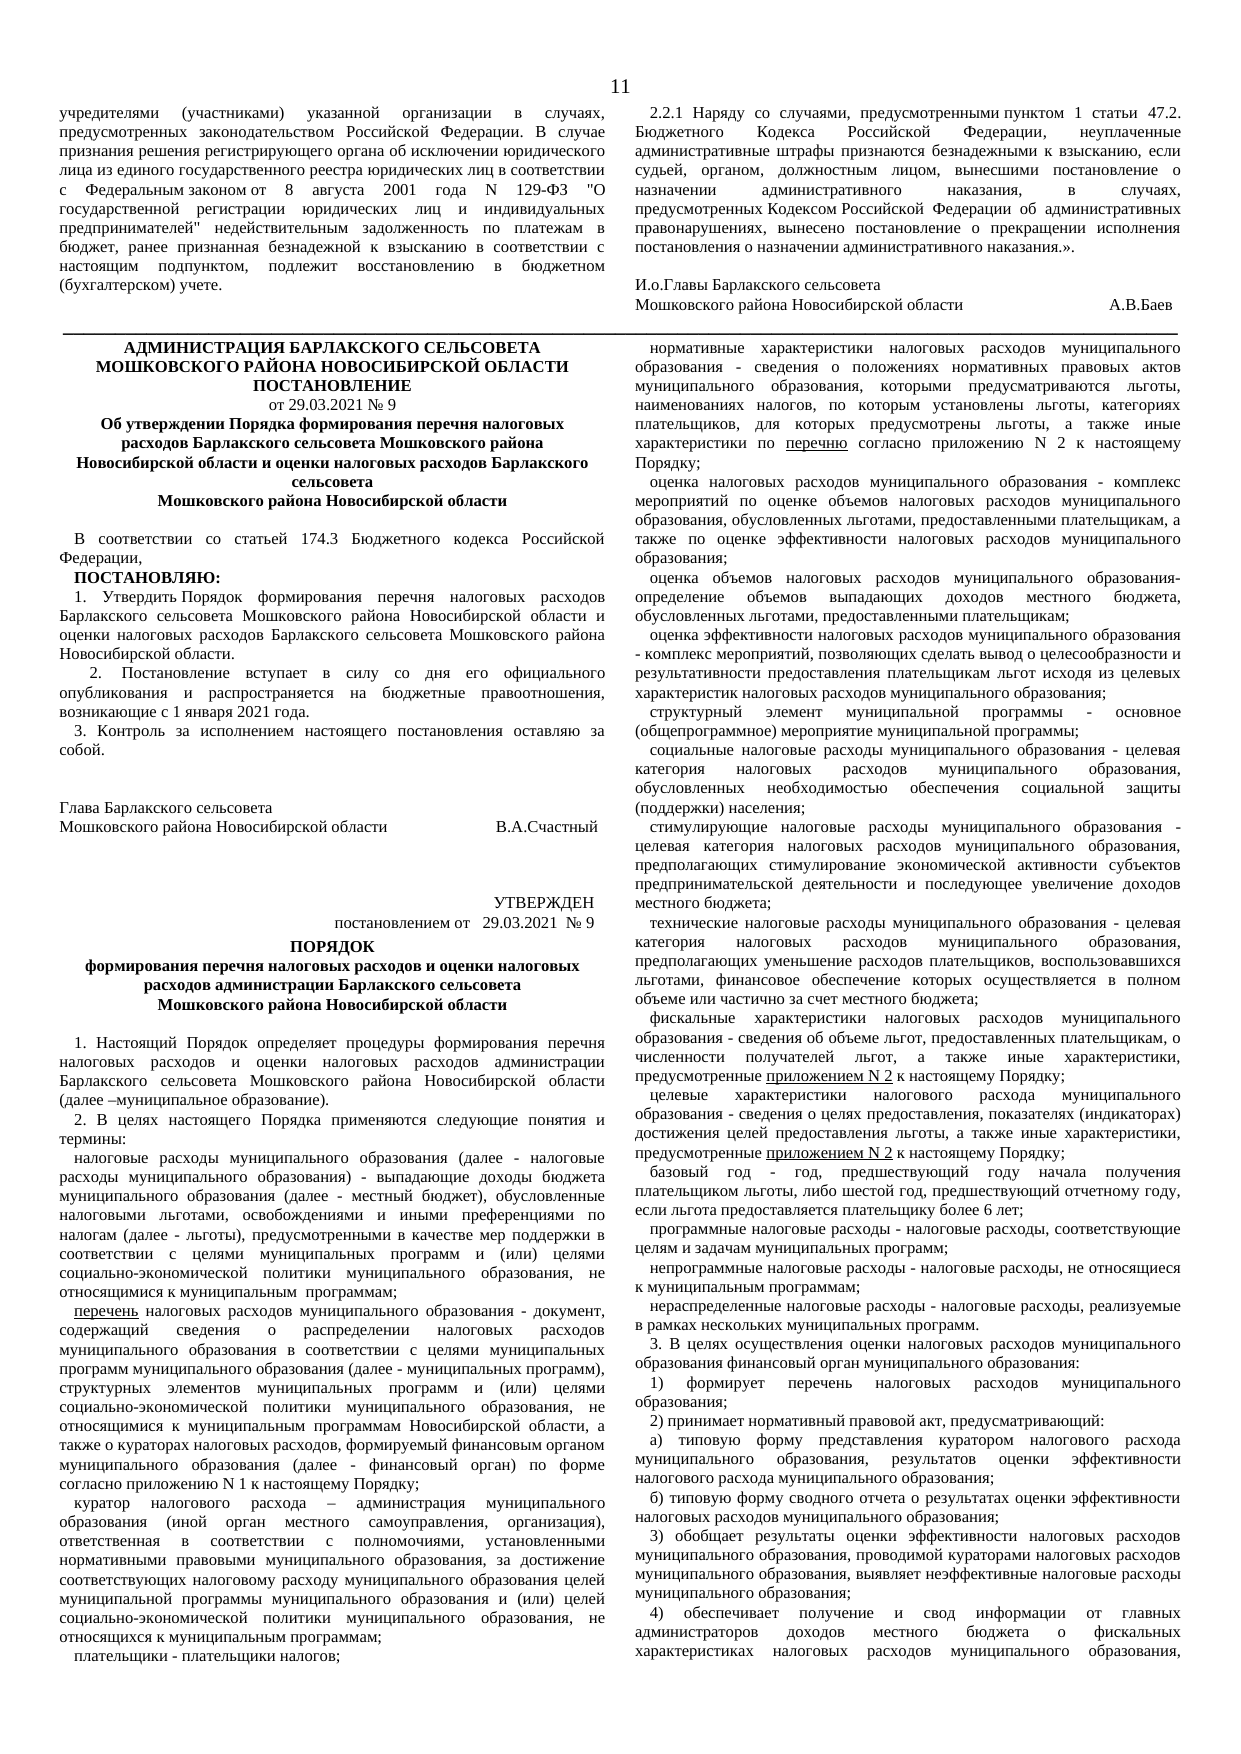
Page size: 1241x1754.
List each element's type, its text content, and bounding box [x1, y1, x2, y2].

text 2) принимает нормативный правовой акт, предусматривающий: [635, 1411, 1181, 1430]
text 2. В целях настоящего Порядка применяются следующие понятия и термины: [59, 1109, 605, 1148]
text ___________________________________________________________________________________________________________ [59, 313, 1181, 337]
text 1. Настоящий Порядок определяет процедуры формирования перечня налоговых расходов и оценки налоговых расходов администрации Барлакского сельсовета Мошковского района Новосибирской области (далее –муниципальное образование). [59, 1033, 605, 1109]
text фискальные характеристики налоговых расходов муниципального образования - сведения об объеме льгот, предоставленных плательщикам, о численности получателей льгот, а также иные характеристики, предусмотренные приложением N 2 к настоящему Порядку; [635, 1008, 1181, 1085]
text 3) обобщает результаты оценки эффективности налоговых расходов муниципального образования, проводимой кураторами налоговых расходов муниципального образования, выявляет неэффективные налоговые расходы муниципального образования; [635, 1526, 1181, 1602]
text оценка эффективности налоговых расходов муниципального образования - комплекс мероприятий, позволяющих сделать вывод о целесообразности и результативности предоставления плательщикам льгот исходя из целевых характеристик налоговых расходов муниципального образования; [635, 625, 1181, 702]
text от 29.03.2021 № 9 [59, 395, 605, 414]
text 2. Постановление вступает в силу со дня его официального опубликования и распространяется на бюджетные правоотношения, возникающие с 1 января 2021 года. [59, 663, 605, 721]
text ПОСТАНОВЛЕНИЕ [59, 376, 605, 395]
text оценка налоговых расходов муниципального образования - комплекс мероприятий по оценке объемов налоговых расходов муниципального образования, обусловленных льготами, предоставленными плательщикам, а также по оценке эффективности налоговых расходов муниципального образования; [635, 472, 1181, 567]
text куратор налогового расхода – администрация муниципального образования (иной орган местного самоуправления, организация), ответственная в соответствии с полномочиями, установленными нормативными правовыми муниципального образования, за достижение соответствующих налоговому расходу муниципального образования целей муниципальной программы муниципального образования и (или) целей социально-экономической политики муниципального образования, не относящихся к муниципальным программам; [59, 1493, 605, 1646]
text 2.2.1 Наряду со случаями, предусмотренными пунктом 1 статьи 47.2. Бюджетного Кодекса Российской Федерации, неуплаченные административные штрафы признаются безнадежными к взысканию, если судьей, органом, должностным лицом, вынесшими постановление о назначении административного наказания, в случаях, предусмотренных Кодексом Российской Федерации об административных правонарушениях, вынесено постановление о прекращении исполнения постановления о назначении административного наказания.». [635, 103, 1181, 256]
text базовый год - год, предшествующий году начала получения плательщиком льготы, либо шестой год, предшествующий отчетному году, если льгота предоставляется плательщику более 6 лет; [635, 1162, 1181, 1219]
text структурный элемент муниципальной программы - основное (общепрограммное) мероприятие муниципальной программы; [635, 702, 1181, 740]
text 1) формирует перечень налоговых расходов муниципального образования; [635, 1372, 1181, 1411]
text ПОСТАНОВЛЯЮ: [59, 567, 605, 587]
text МОШКОВСКОГО РАЙОНА НОВОСИБИРСКОЙ ОБЛАСТИ [59, 357, 605, 376]
text социальные налоговые расходы муниципального образования - целевая категория налоговых расходов муниципального образования, обусловленных необходимостью обеспечения социальной защиты (поддержки) населения; [635, 740, 1181, 817]
text перечень налоговых расходов муниципального образования - документ, содержащий сведения о распределении налоговых расходов муниципального образования в соответствии с целями муниципальных программ муниципального образования (далее - муниципальных программ), структурных элементов муниципальных программ и (или) целями социально-экономической политики муниципального образования, не относящимися к муниципальным программам Новосибирской области, а также о кураторах налоговых расходов, формируемый финансовым органом муниципального образования (далее - финансовый орган) по форме согласно приложению N 1 к настоящему Порядку; [59, 1301, 605, 1493]
text формирования перечня налоговых расходов и оценки налоговых расходов администрации Барлакского сельсовета [59, 956, 605, 994]
text Мошковского района Новосибирской области [59, 994, 605, 1013]
text целевые характеристики налогового расхода муниципального образования - сведения о целях предоставления, показателях (индикаторах) достижения целей предоставления льготы, а также иные характеристики, предусмотренные приложением N 2 к настоящему Порядку; [635, 1085, 1181, 1162]
text плательщики - плательщики налогов; [59, 1646, 605, 1665]
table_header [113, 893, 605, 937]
text В соответствии со статьей 174.3 Бюджетного кодекса Российской Федерации, [59, 529, 605, 567]
text нормативные характеристики налоговых расходов муниципального образования - сведения о положениях нормативных правовых актов муниципального образования, которыми предусматриваются льготы, наименованиях налогов, по которым установлены льготы, категориях плательщиков, для которых предусмотрены льготы, а также иные характеристики по перечню согласно приложению N 2 к настоящему Порядку; [635, 337, 1181, 472]
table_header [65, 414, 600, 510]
text Глава Барлакского сельсовета [59, 797, 605, 817]
text стимулирующие налоговые расходы муниципального образования - целевая категория налоговых расходов муниципального образования, предполагающих стимулирование экономической активности субъектов предпринимательской деятельности и последующее увеличение доходов местного бюджета; [635, 817, 1181, 912]
text АДМИНИСТРАЦИЯ БАРЛАКСКОГО СЕЛЬСОВЕТА [59, 337, 605, 357]
text ПОРЯДОК [59, 937, 605, 956]
text 3. В целях осуществления оценки налоговых расходов муниципального образования финансовый орган муниципального образования: [635, 1334, 1181, 1372]
text непрограммные налоговые расходы - налоговые расходы, не относящиеся к муниципальным программам; [635, 1257, 1181, 1296]
text программные налоговые расходы - налоговые расходы, соответствующие целям и задачам муниципальных программ; [635, 1219, 1181, 1257]
text оценка объемов налоговых расходов муниципального образования- определение объемов выпадающих доходов местного бюджета, обусловленных льготами, предоставленными плательщикам; [635, 567, 1181, 625]
text налоговые расходы муниципального образования (далее - налоговые расходы муниципального образования) - выпадающие доходы бюджета муниципального образования (далее - местный бюджет), обусловленные налоговыми льготами, освобождениями и иными преференциями по налогам (далее - льготы), предусмотренными в качестве мер поддержки в соответствии с целями муниципальных программ и (или) целями социально-экономической политики муниципального образования, не относящимися к муниципальным программам; [59, 1148, 605, 1301]
text 3. Контроль за исполнением настоящего постановления оставляю за собой. [59, 721, 605, 759]
text Мошковского района Новосибирской области А.В.Баев [635, 294, 1181, 313]
text И.о.Главы Барлакского сельсовета [635, 275, 1181, 294]
text 1. Утвердить Порядок формирования перечня налоговых расходов Барлакского сельсовета Мошковского района Новосибирской области и оценки налоговых расходов Барлакского сельсовета Мошковского района Новосибирской области. [59, 587, 605, 663]
text Мошковского района Новосибирской области В.А.Счастный [59, 817, 605, 836]
text б) типовую форму сводного отчета о результатах оценки эффективности налоговых расходов муниципального образования; [635, 1487, 1181, 1526]
text а) типовую форму представления куратором налогового расхода муниципального образования, результатов оценки эффективности налогового расхода муниципального образования; [635, 1430, 1181, 1487]
text нераспределенные налоговые расходы - налоговые расходы, реализуемые в рамках нескольких муниципальных программ. [635, 1296, 1181, 1334]
text технические налоговые расходы муниципального образования - целевая категория налоговых расходов муниципального образования, предполагающих уменьшение расходов плательщиков, воспользовавшихся льготами, финансовое обеспечение которых осуществляется в полном объеме или частично за счет местного бюджета; [635, 912, 1181, 1008]
